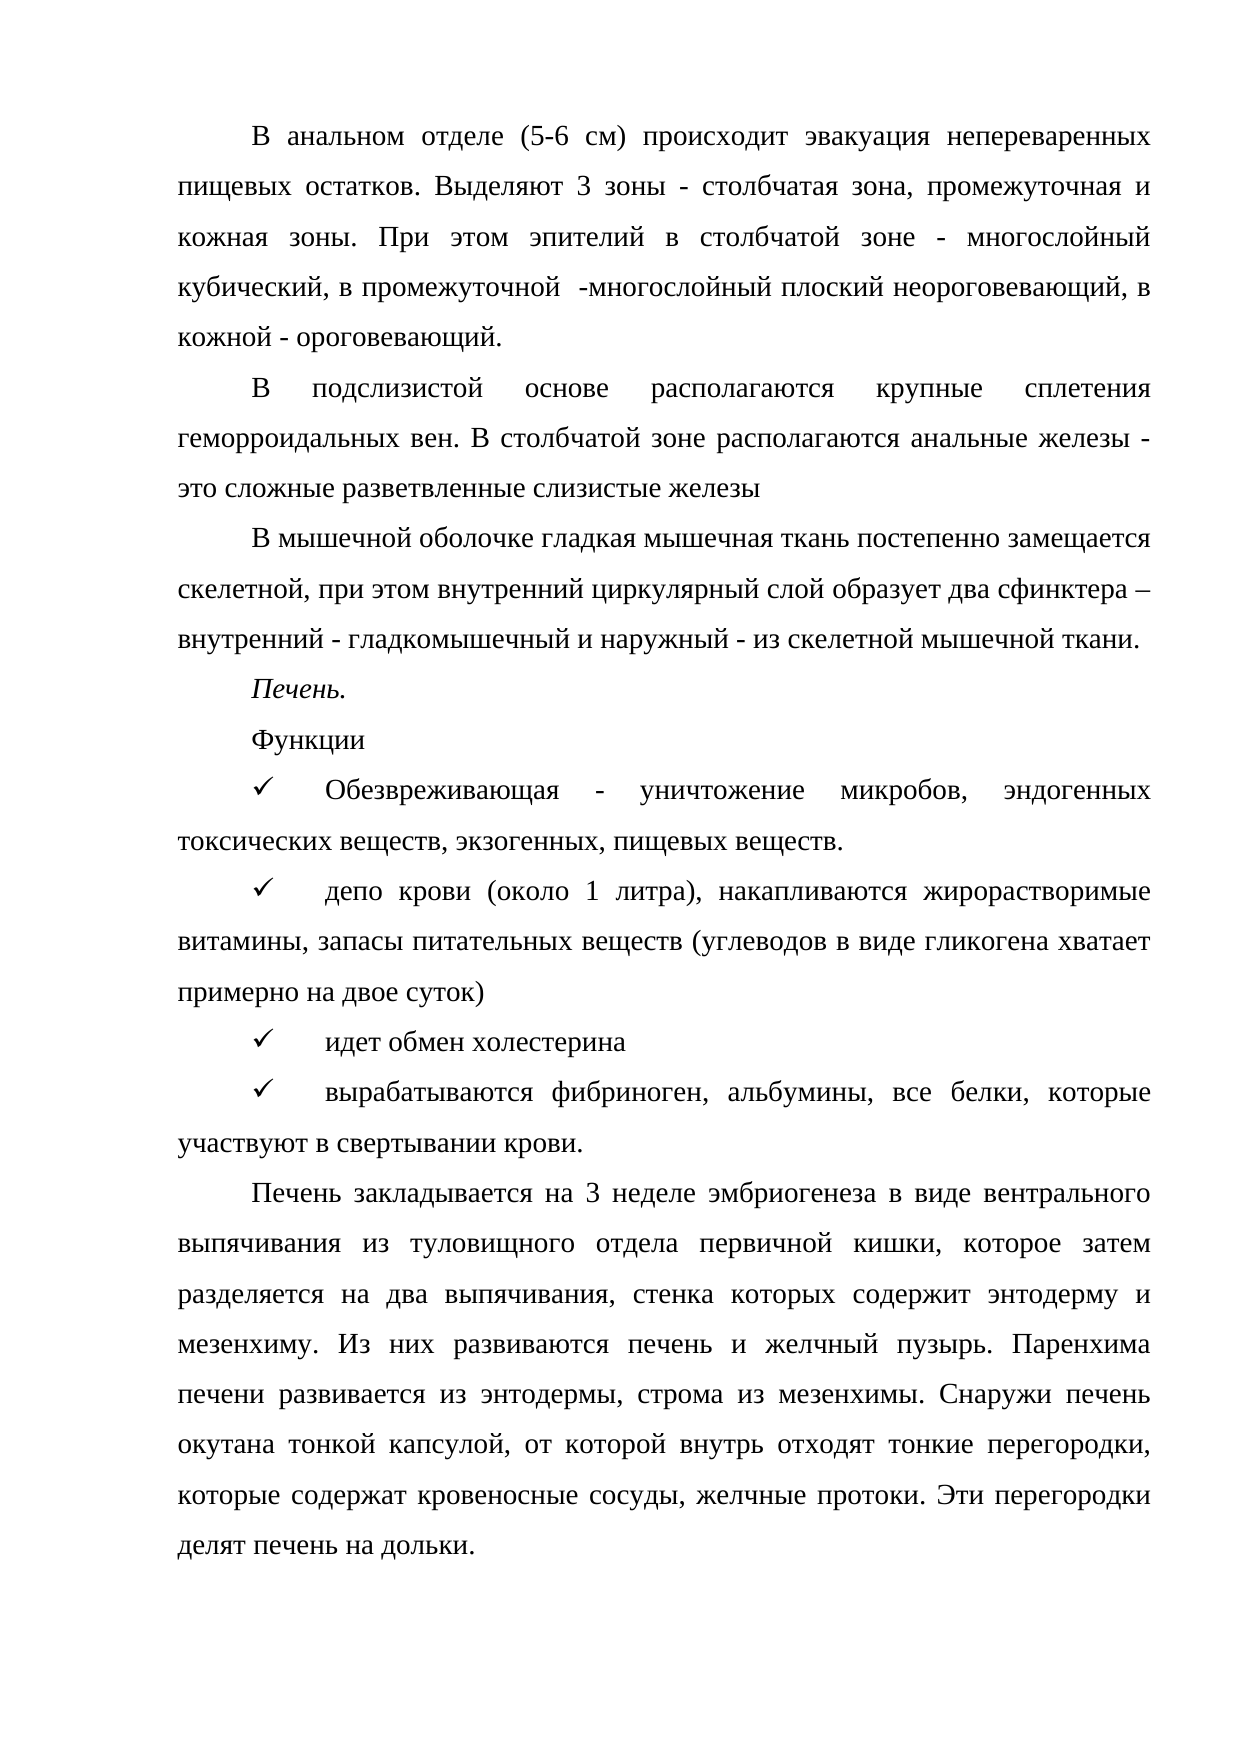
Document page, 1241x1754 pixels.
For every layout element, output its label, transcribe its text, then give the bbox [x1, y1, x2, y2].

text Печень. [177, 672, 1152, 705]
text В подслизистой основе располагаются крупные сплетения геморроидальных вен. В столбчатой зоне располагаются анальные железы - это сложные разветвленные слизистые железы [177, 370, 1152, 504]
text Функции [177, 722, 1152, 755]
text В анальном отделе (5-6 см) происходит эвакуация непереваренных пищевых остатков. Выделяют 3 зоны - столбчатая зона, промежуточная и кожная зоны. При этом эпителий в столбчатой зоне - многослойный кубический, в промежуточной -многослойный плоский неороговевающий, в кожной - ороговевающий. [177, 118, 1152, 353]
list вырабатываются фибриноген, альбумины, все белки, которые участвуют в свертывании крови. [177, 1074, 1152, 1158]
list идет обмен холестерина [177, 1024, 1152, 1058]
text Печень закладывается на 3 неделе эмбриогенеза в виде вентрального выпячивания из туловищного отдела первичной кишки, которое затем разделяется на два выпячивания, стенка которых содержит энтодерму и мезенхиму. Из них развиваются печень и желчный пузырь. Паренхима печени развивается из энтодермы, строма из мезенхимы. Снаружи печень окутана тонкой капсулой, от которой внутрь отходят тонкие перегородки, которые содержат кровеносные сосуды, желчные протоки. Эти перегородки делят печень на дольки. [177, 1175, 1152, 1561]
list депо крови (около 1 литра), накапливаются жирорастворимые витамины, запасы питательных веществ (углеводов в виде гликогена хватает примерно на двое суток) [177, 873, 1152, 1007]
list Обезвреживающая - уничтожение микробов, эндогенных токсических веществ, экзогенных, пищевых веществ. [177, 772, 1152, 856]
text В мышечной оболочке гладкая мышечная ткань постепенно замещается скелетной, при этом внутренний циркулярный слой образует два сфинктера – внутренний - гладкомышечный и наружный - из скелетной мышечной ткани. [177, 521, 1152, 655]
